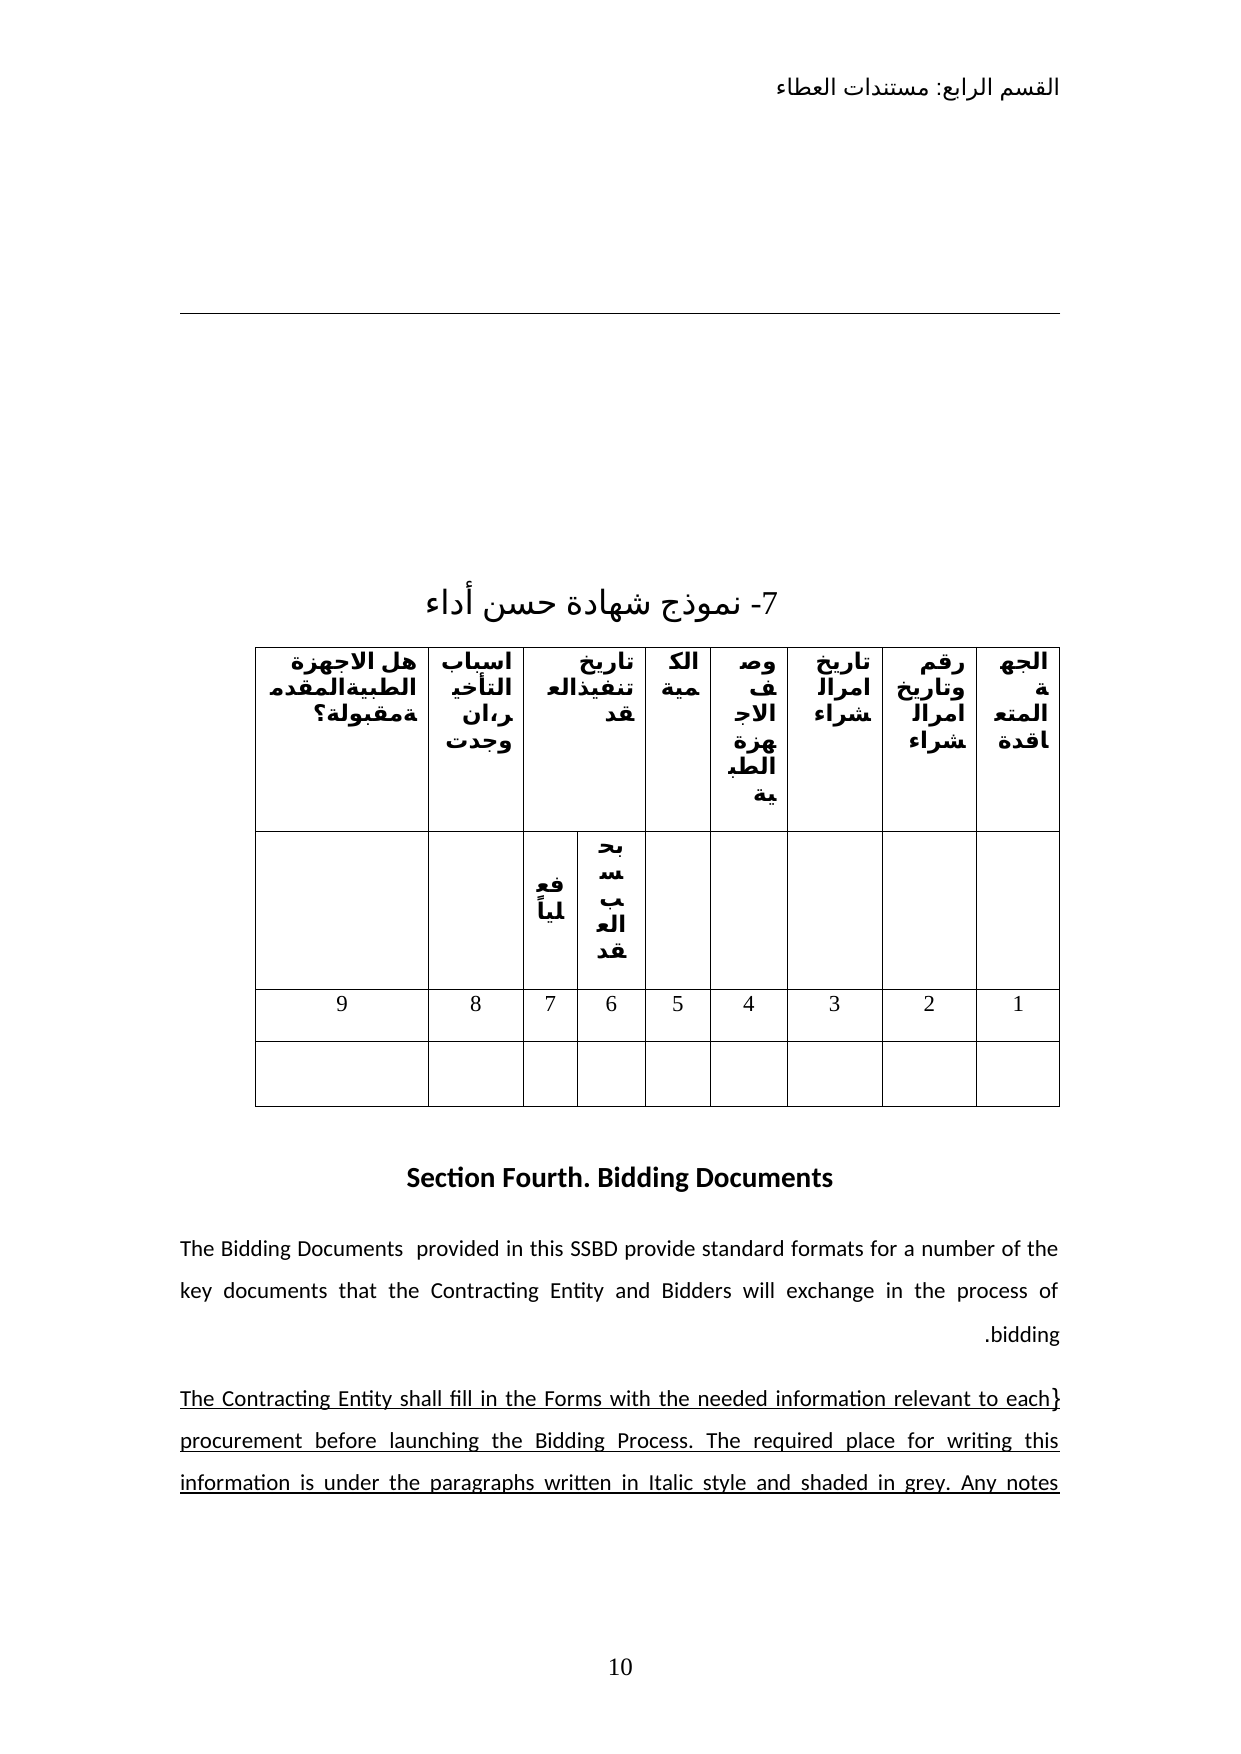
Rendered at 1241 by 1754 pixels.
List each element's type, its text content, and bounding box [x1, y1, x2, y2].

table_header تاريخ تنفيذالعقد [524, 648, 645, 831]
table_header هل الاجهزة الطبيةالمقدمةمقبولة؟ [256, 648, 428, 831]
table_cell [578, 1042, 645, 1106]
table_cell [646, 832, 710, 989]
table_cell [788, 832, 882, 989]
table_cell [788, 1042, 882, 1106]
table_cell 4 [711, 990, 787, 1041]
text The Bidding Documents provided in this SSBD provide standard formats for a number of the key documents that the Contracting Entity and Bidders will exchange in the process of bidding. [180, 1234, 1060, 1348]
table_cell بحسب العقد [578, 832, 645, 989]
text Section Fourth. Bidding Documents [180, 1159, 1060, 1195]
table_cell 6 [578, 990, 645, 1041]
table_cell [429, 832, 523, 989]
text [180, 1452, 1060, 1492]
table_cell 7 [524, 990, 577, 1041]
table_header الكمية [646, 648, 710, 831]
table_cell 9 [256, 990, 428, 1041]
table_cell [429, 1042, 523, 1106]
table_cell [524, 1042, 577, 1106]
table_cell 5 [646, 990, 710, 1041]
table_header اسباب التأخير،ان وجدت [429, 648, 523, 831]
table_cell [646, 1042, 710, 1106]
table_cell [977, 1042, 1059, 1106]
table_header وصف الاجهزة الطبية [711, 648, 787, 831]
table_cell [256, 832, 428, 989]
table_cell 1 [977, 990, 1059, 1041]
table_cell فعلياً [524, 832, 577, 989]
table_cell [977, 832, 1059, 989]
table_cell [883, 832, 976, 989]
table_cell [256, 1042, 428, 1106]
table_header تاريخ امرالشراء [788, 648, 882, 831]
table_cell [711, 1042, 787, 1106]
table_cell 2 [883, 990, 976, 1041]
table_cell 8 [429, 990, 523, 1041]
table_cell 3 [788, 990, 882, 1041]
table_cell [883, 1042, 976, 1106]
table_header رقم وتاريخ امرالشراء [883, 648, 976, 831]
text 7- نموذج شهادة حسن أداء [180, 583, 1023, 622]
table_cell [711, 832, 787, 989]
table_header الجهة المتعاقدة [977, 648, 1059, 831]
